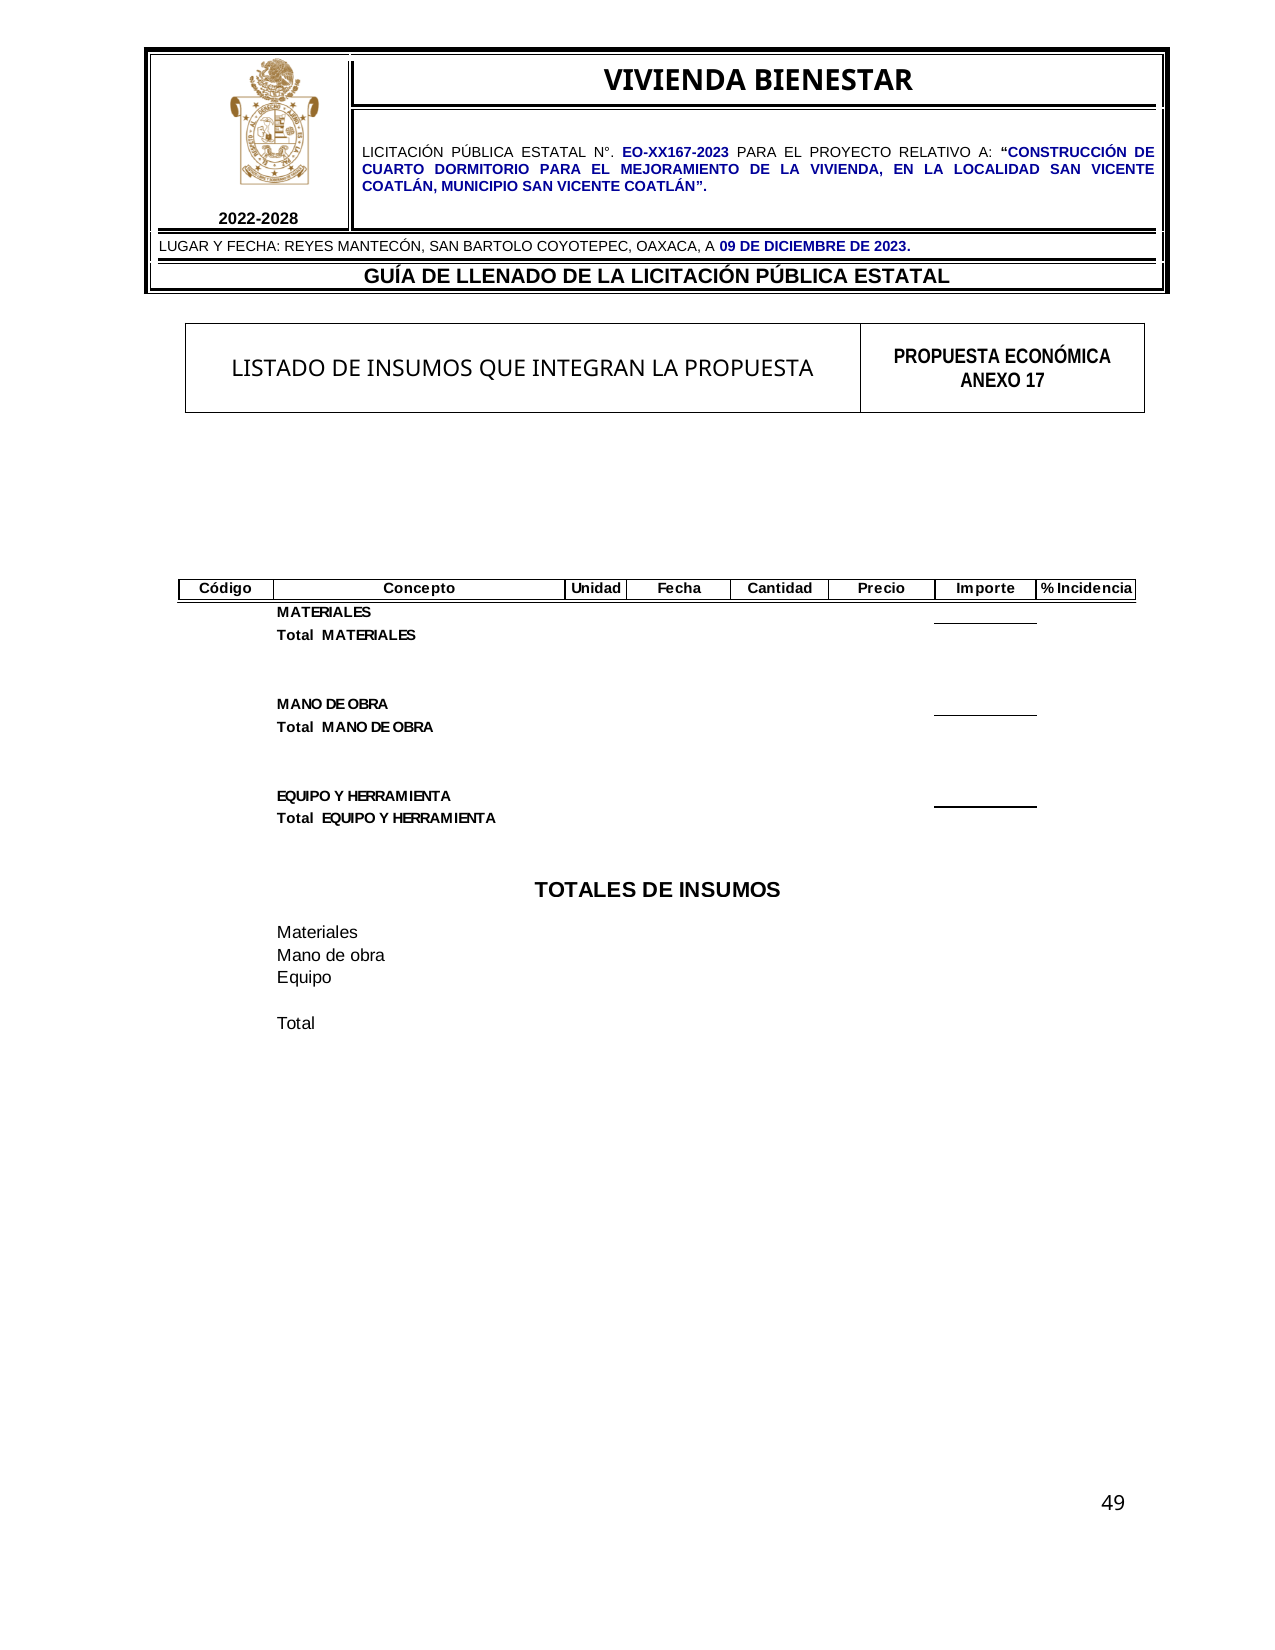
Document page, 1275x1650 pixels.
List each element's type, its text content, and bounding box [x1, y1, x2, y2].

table_header LISTADO DE INSUMOS QUE INTEGRAN LA PROPUESTA [186, 324, 860, 412]
picture [225, 55, 322, 183]
table_header PROPUESTA ECONÓMICA ANEXO 17 [861, 324, 1144, 412]
